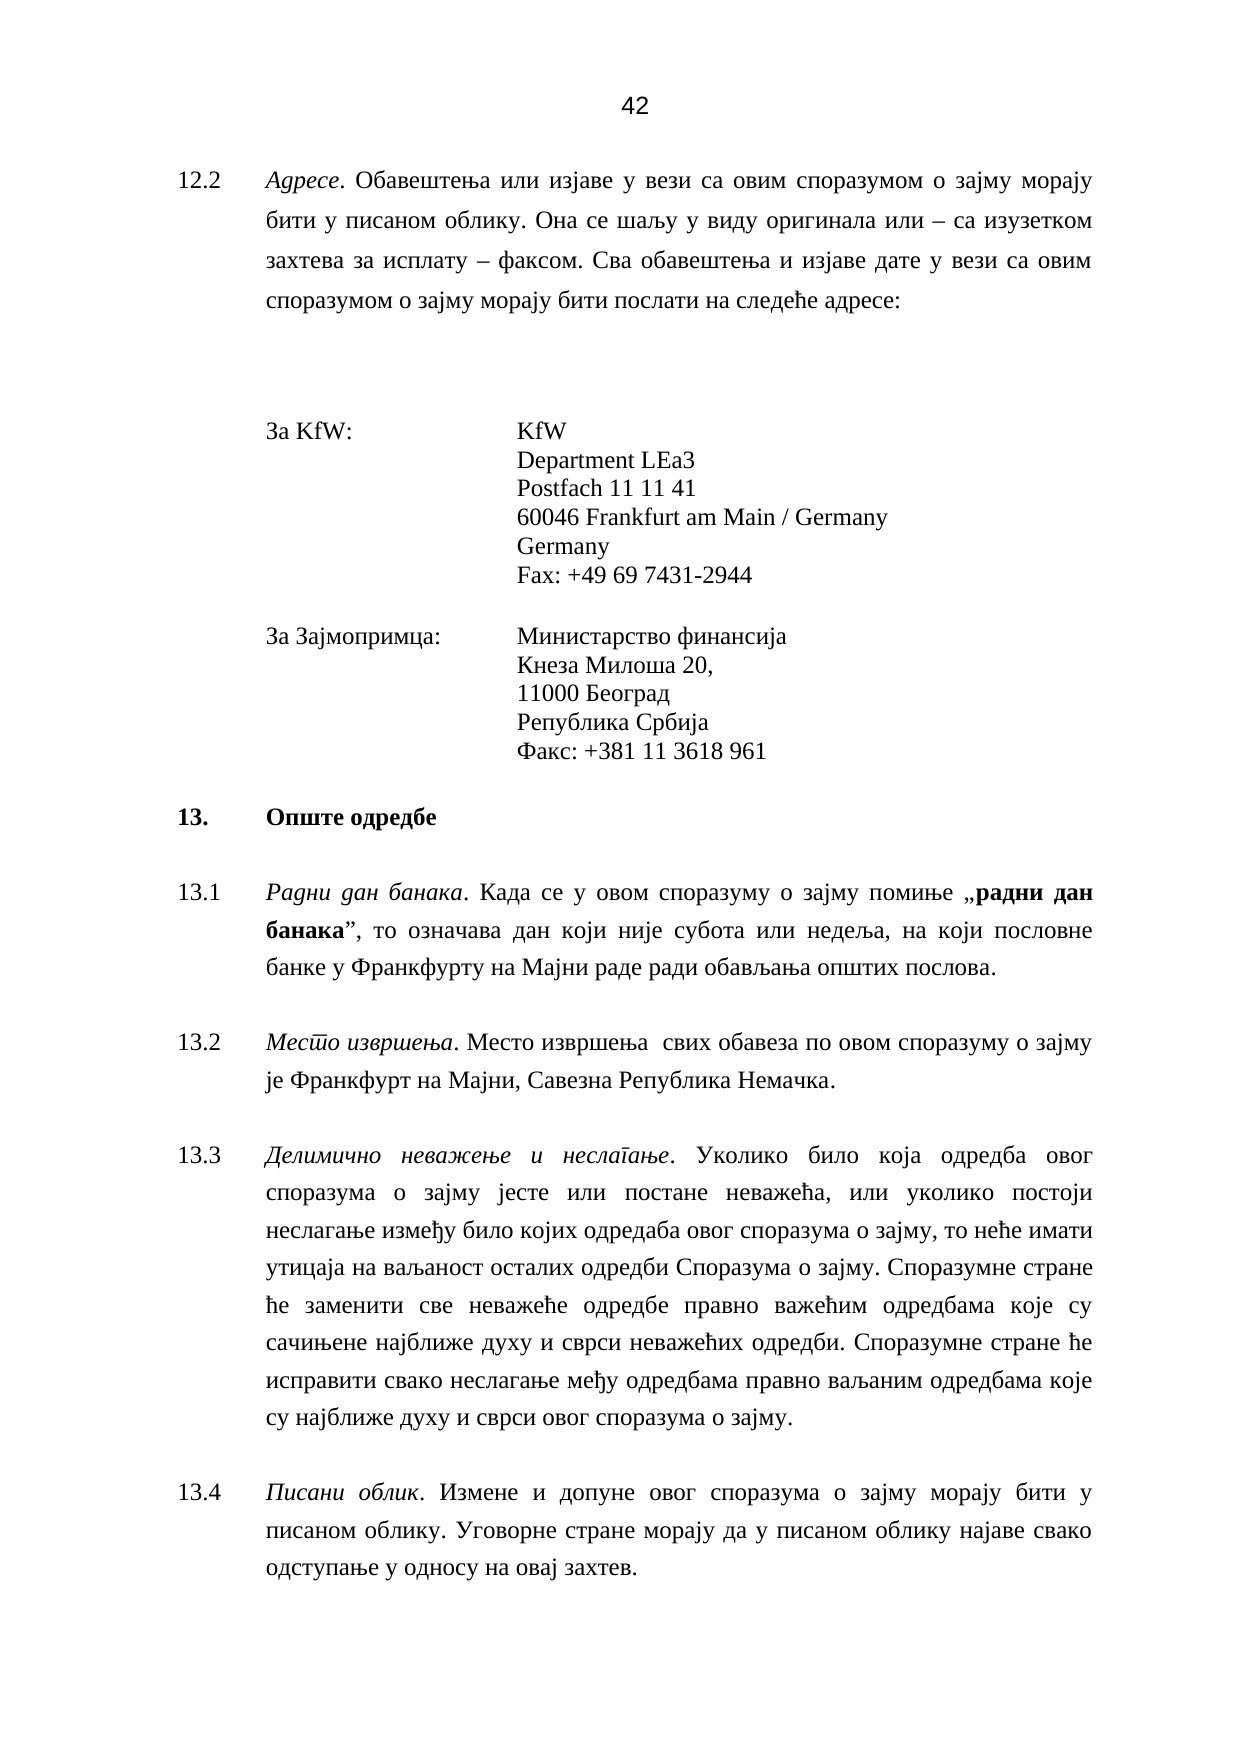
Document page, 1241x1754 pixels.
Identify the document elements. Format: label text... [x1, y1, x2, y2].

text 13.2 Место извршења. Место извршења свих обавеза по овом споразуму о зајму је Франкфурт на Мајни, Савезна Република Немачка. [177, 1018, 1093, 1093]
text 13.3 Делимично неважење и неслагање. Уколико било која одредба овог споразума о зајму јесте или постане неважећа, или уколико постоји неслагање између било којих одредаба овог споразума о зајму, то неће имати утицаја на ваљаност осталих одредби Споразума о зајму. Споразумне стране ће заменити све неважеће одредбе правно важећим одредбама које су сачињене најближе духу и сврси неважећих одредби. Споразумне стране ће исправити свако неслагање међу одредбама правно ваљаним одредбама које су најближе духу и сврси овог споразума о зајму. [177, 1131, 1093, 1431]
text 13. Опште одредбе [177, 793, 1093, 831]
table_header Министарство финансија Кнеза Милоша 20, 11000 Београд Република Србија Фaкс: +381 11 3618 961 [517, 621, 1092, 793]
text 13.1 Радни дан банака. Када се у овом споразуму о зајму помиње „радни дан банака”, то означава дан који није субота или недеља, на који пословне банке у Франкфурту на Мајни раде ради обављања општих послова. [177, 868, 1093, 981]
table_header За Зајмопримца: [266, 621, 517, 793]
table_header KfW Department LEa3 Postfach 11 11 41 60046 Frankfurt am Main / Germany Germany Fax: +49 69 7431-2944 [517, 416, 1092, 588]
table_header За KfW: [266, 416, 517, 588]
text 13.4 Писани облик. Измене и допуне овог споразума о зајму морају бити у писаном облику. Уговорне стране морају да у писаном облику најаве свако одступање у односу на овај захтев. [177, 1468, 1093, 1581]
list 12.2 Адресе. Обавештења или изјаве у вези са овим споразумом о зајму морају бити у писаном облику. Она се шаљу у виду оригинала или – са изузетком захтева за исплату – факсом. Сва обавештења и изјаве дате у вези са овим споразумом о зајму морају бити послати на следеће адресе: [177, 165, 1093, 314]
